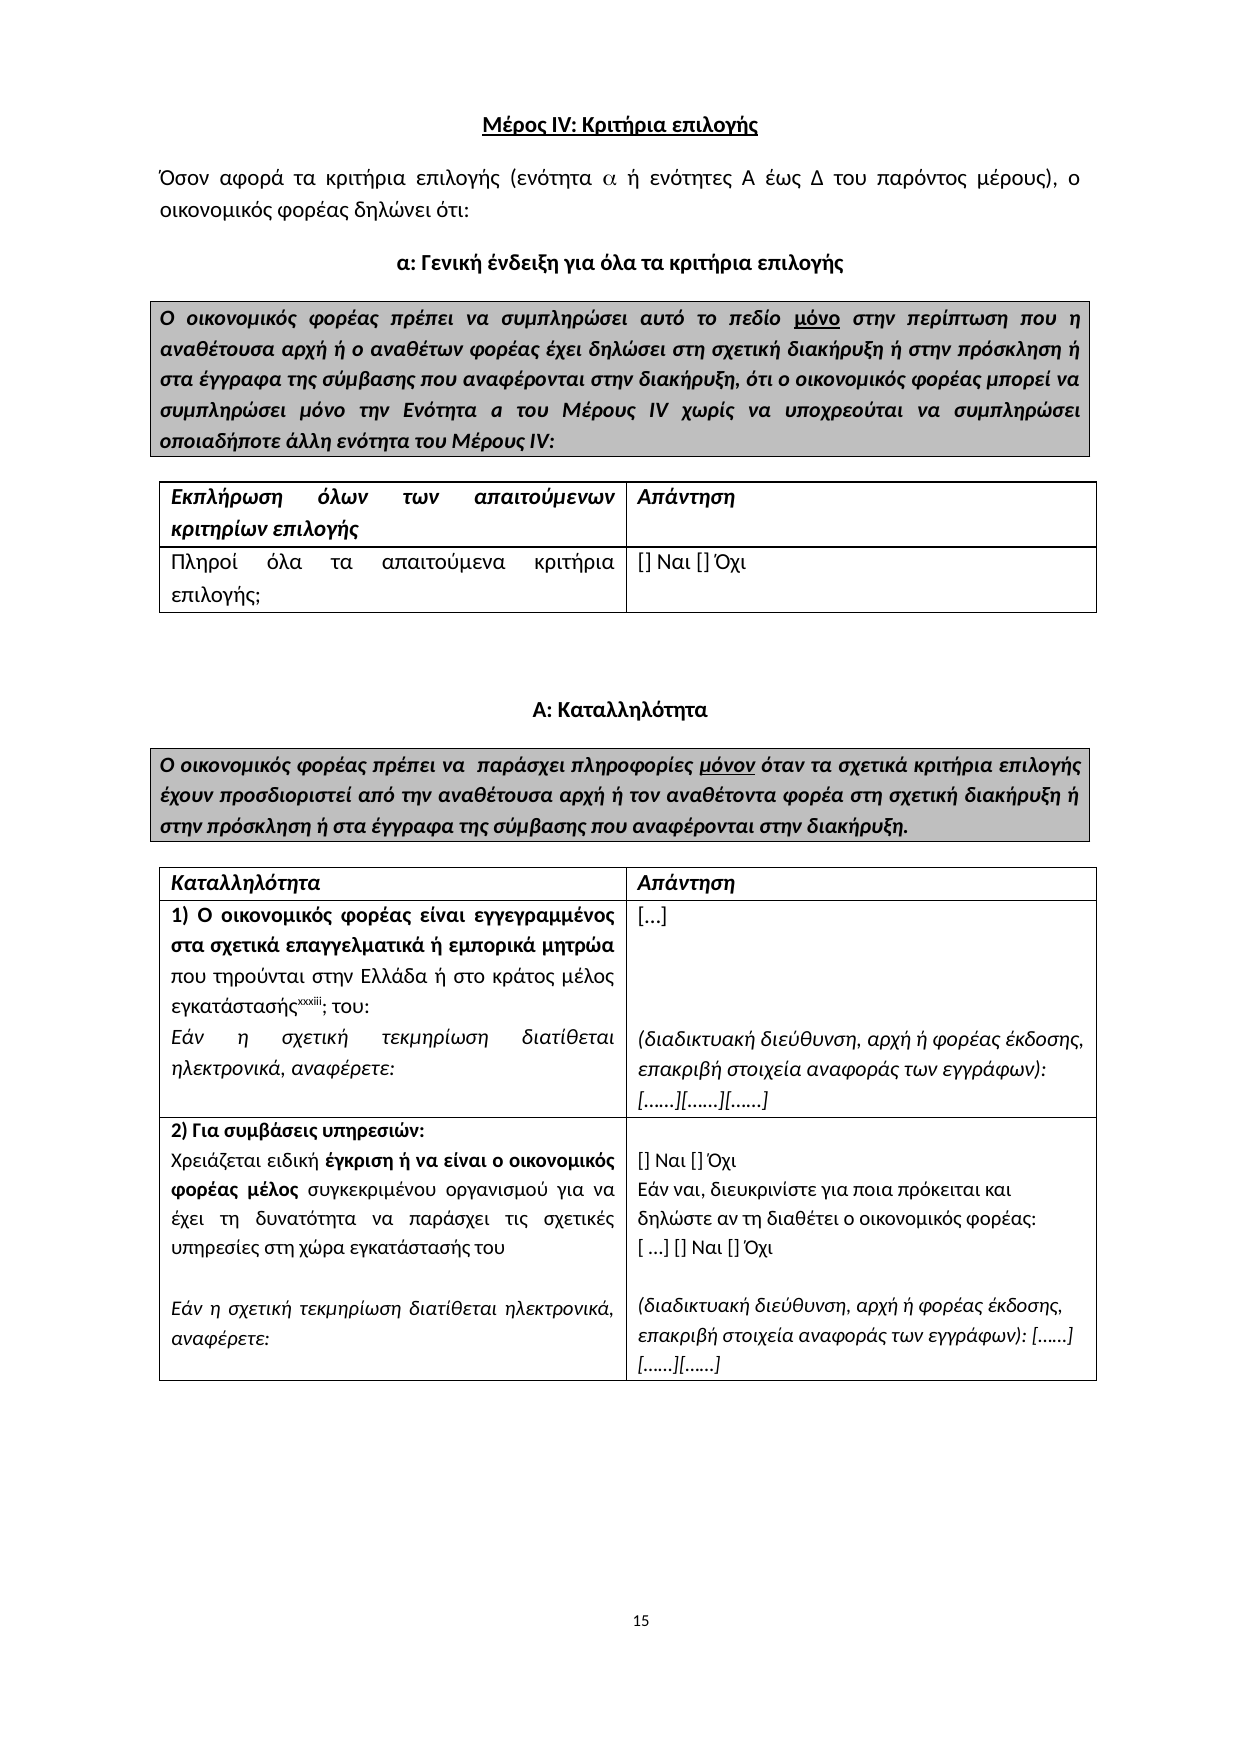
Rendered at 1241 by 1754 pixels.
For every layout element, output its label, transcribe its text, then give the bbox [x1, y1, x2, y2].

text Μέρος IV: Κριτήρια επιλογής [159, 110, 1081, 138]
table_cell Πληροί όλα τα απαιτούμενα κριτήρια επιλογής; [160, 548, 626, 612]
table_cell 1) Ο οικονομικός φορέας είναι εγγεγραμμένος στα σχετικά επαγγελματικά ή εμπορικά μητρώα που τηρούνται στην Ελλάδα ή στο κράτος μέλος εγκατάστασής; του: Εάν η σχετική τεκμηρίωση διατίθεται ηλεκτρονικά, αναφέρετε: [160, 901, 626, 1117]
table_cell […] (διαδικτυακή διεύθυνση, αρχή ή φορέας έκδοσης, επακριβή στοιχεία αναφοράς των εγγράφων): [……][……][……] [627, 901, 1096, 1117]
table_header Καταλληλότητα [160, 868, 626, 900]
text Όσον αφορά τα κριτήρια επιλογής (ενότητα  ή ενότητες Α έως Δ του παρόντος μέρους), ο οικονομικός φορέας δηλώνει ότι: [159, 163, 1081, 223]
text Ο οικονομικός φορέας πρέπει να παράσχει πληροφορίες μόνον όταν τα σχετικά κριτήρια επιλογής έχουν προσδιοριστεί από την αναθέτουσα αρχή ή τον αναθέτοντα φορέα στη σχετική διακήρυξη ή στην πρόσκληση ή στα έγγραφα της σύμβασης που αναφέρονται στην διακήρυξη. [151, 749, 1089, 841]
text Α: Καταλληλότητα [159, 695, 1081, 723]
table_cell 2) Για συμβάσεις υπηρεσιών: Χρειάζεται ειδική έγκριση ή να είναι ο οικονομικός φορέας μέλος συγκεκριμένου οργανισμού για να έχει τη δυνατότητα να παράσχει τις σχετικές υπηρεσίες στη χώρα εγκατάστασής του Εάν η σχετική τεκμηρίωση διατίθεται ηλεκτρονικά, αναφέρετε: [160, 1118, 626, 1380]
table_header Απάντηση [627, 483, 1096, 546]
table_cell [] Ναι [] Όχι [627, 548, 1096, 612]
table_header Απάντηση [627, 868, 1096, 900]
table_cell [] Ναι [] Όχι Εάν ναι, διευκρινίστε για ποια πρόκειται και δηλώστε αν τη διαθέτει ο οικονομικός φορέας: [ …] [] Ναι [] Όχι (διαδικτυακή διεύθυνση, αρχή ή φορέας έκδοσης, επακριβή στοιχεία αναφοράς των εγγράφων): [……][……][……] [627, 1118, 1096, 1380]
text Ο οικονομικός φορέας πρέπει να συμπληρώσει αυτό το πεδίο μόνο στην περίπτωση που η αναθέτουσα αρχή ή ο αναθέτων φορέας έχει δηλώσει στη σχετική διακήρυξη ή στην πρόσκληση ή στα έγγραφα της σύμβασης που αναφέρονται στην διακήρυξη, ότι ο οικονομικός φορέας μπορεί να συμπληρώσει μόνο την Ενότητα a του Μέρους ΙV χωρίς να υποχρεούται να συμπληρώσει οποιαδήποτε άλλη ενότητα του Μέρους ΙV: [151, 302, 1089, 456]
text α: Γενική ένδειξη για όλα τα κριτήρια επιλογής [159, 248, 1081, 276]
table_header Εκπλήρωση όλων των απαιτούμενων κριτηρίων επιλογής [160, 483, 626, 546]
